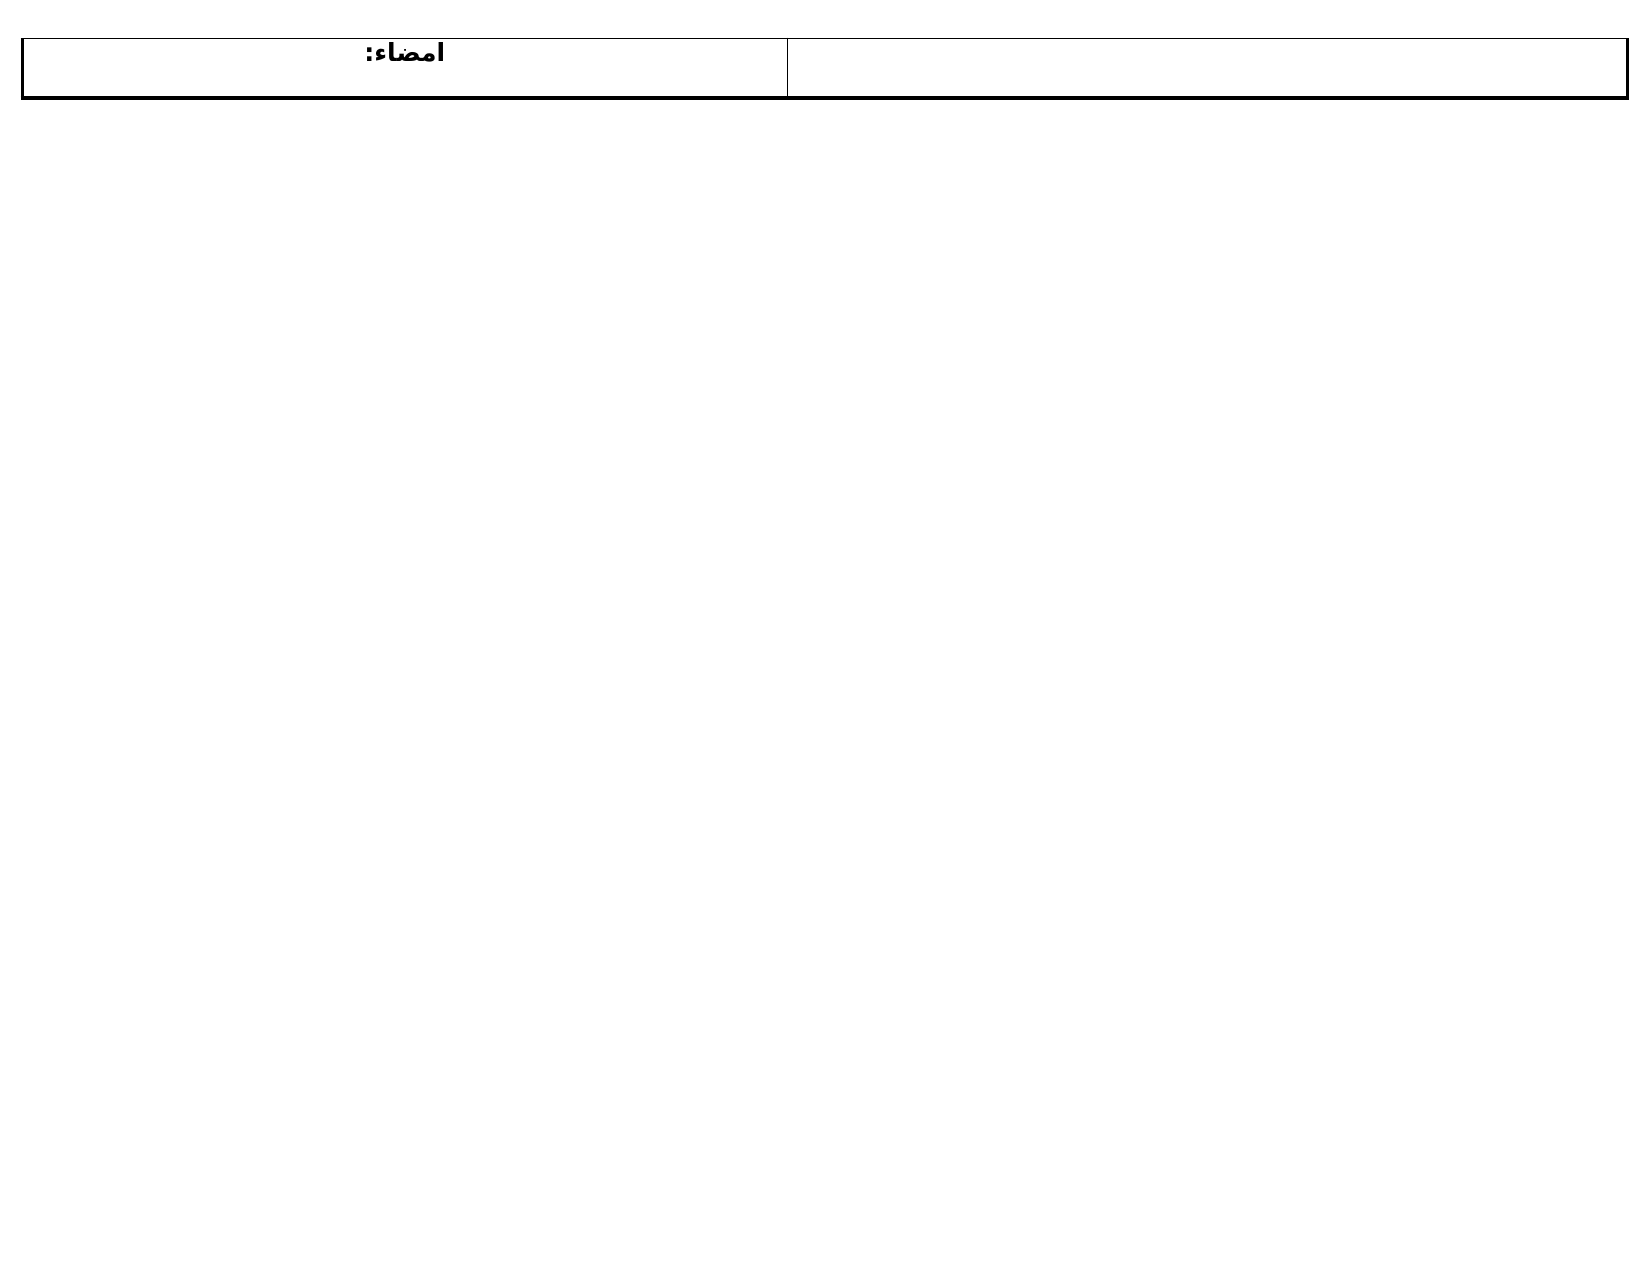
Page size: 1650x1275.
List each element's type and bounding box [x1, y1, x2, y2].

table_cell [788, 39, 1626, 96]
table_cell [24, 39, 787, 96]
